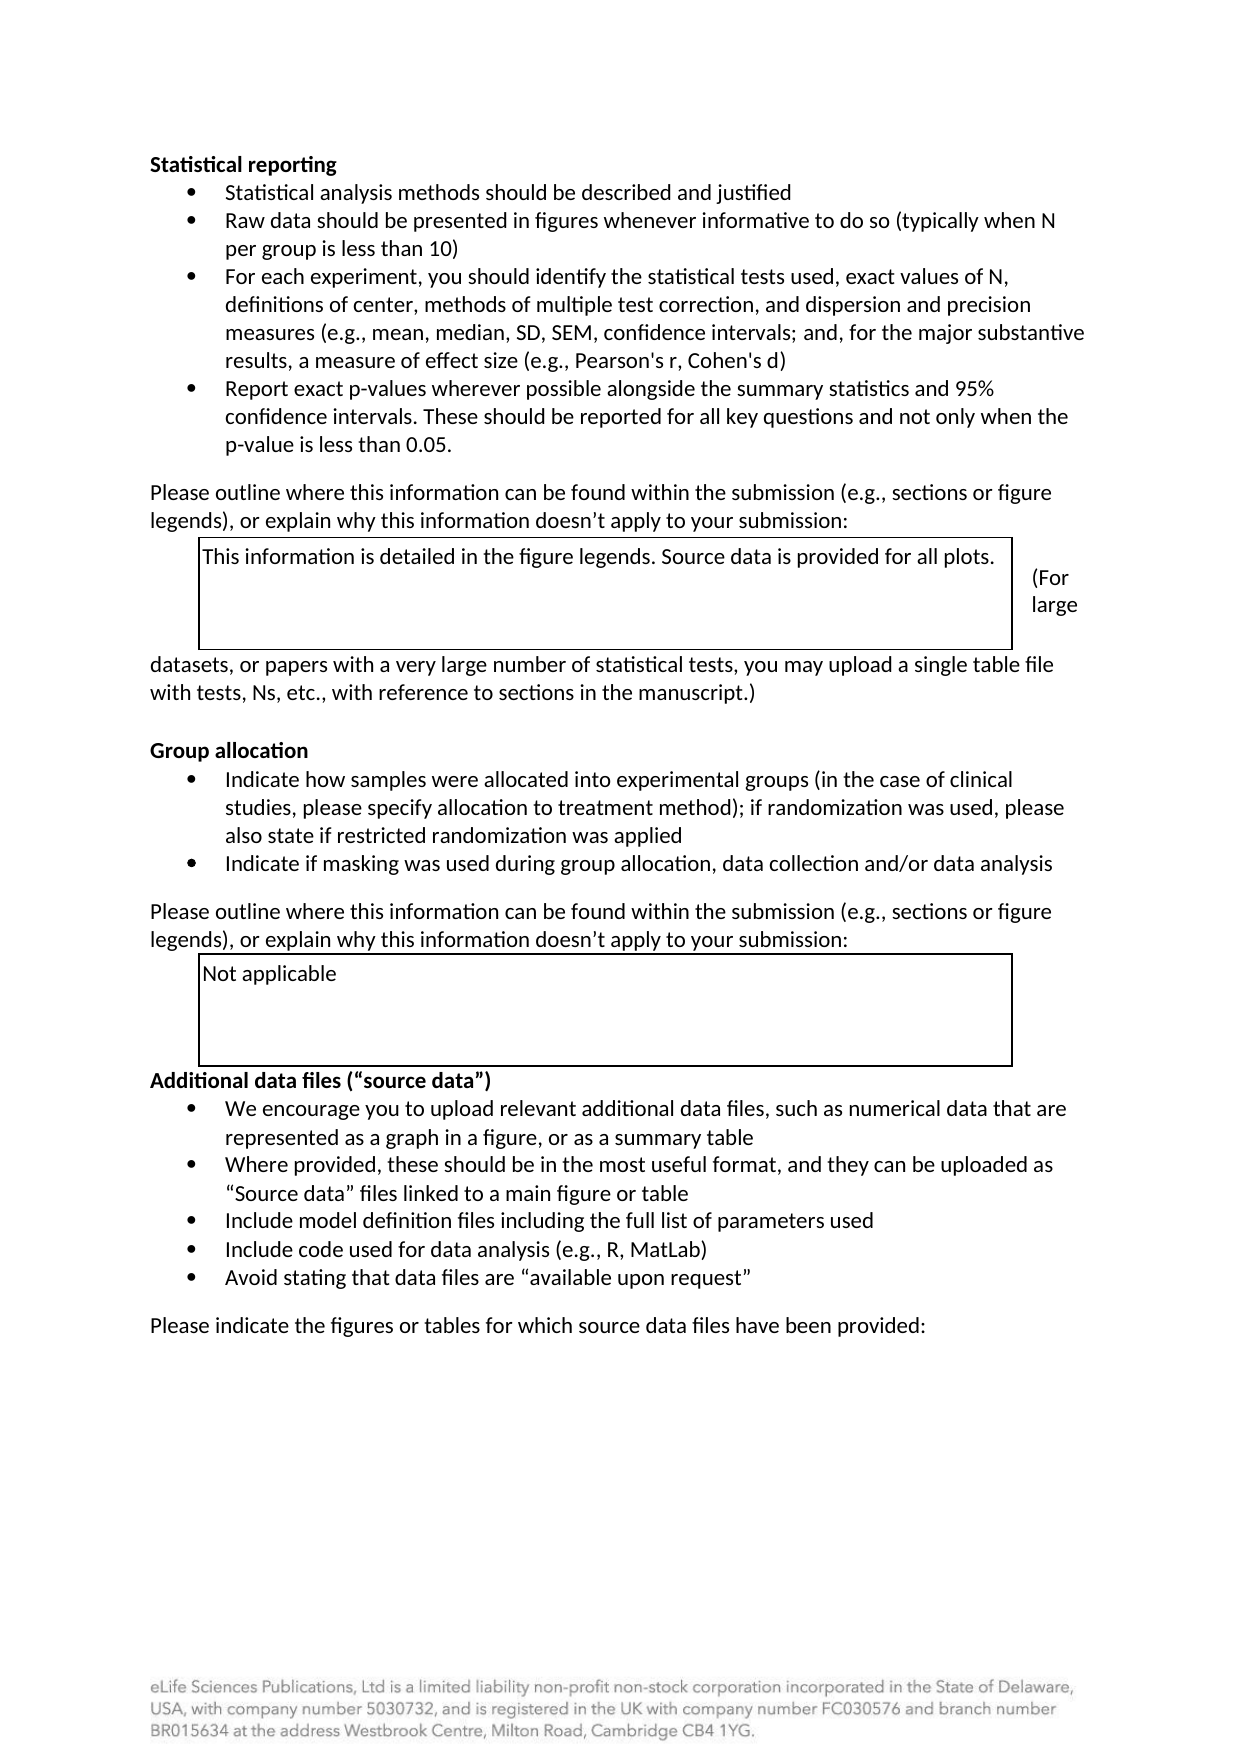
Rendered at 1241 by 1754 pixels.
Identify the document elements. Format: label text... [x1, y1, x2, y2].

list Indicate if masking was used during group allocation, data collection and/or data analysis [187, 849, 1090, 877]
list Raw data should be presented in figures whenever informative to do so (typically when N per group is less than 10) [187, 206, 1090, 262]
text Please indicate the figures or tables for which source data files have been provided: [150, 1311, 1090, 1339]
list Report exact p-values wherever possible alongside the summary statistics and 95% confidence intervals. These should be reported for all key questions and not only when the p-value is less than 0.05. [187, 374, 1090, 458]
list Statistical analysis methods should be described and justified [187, 178, 1090, 206]
text (For large datasets, or papers with a very large number of statistical tests, you may upload a single table file with tests, Ns, etc., with reference to sections in the manuscript.) [150, 563, 1090, 706]
picture [0, 1635, 1241, 1754]
text Statistical reporting [150, 150, 1090, 178]
text Group allocation [150, 737, 1090, 765]
text This information is detailed in the figure legends. Source data is provided for all plots. [200, 540, 1011, 573]
list Include model definition files including the full list of parameters used [187, 1207, 1090, 1235]
text Not applicable [200, 957, 1011, 989]
text Additional data files (“source data”) [150, 984, 1090, 1094]
list Include code used for data analysis (e.g., R, MatLab) [187, 1235, 1090, 1263]
list Avoid stating that data files are “available upon request” [187, 1263, 1090, 1291]
list We encourage you to upload relevant additional data files, such as numerical data that are represented as a graph in a figure, or as a summary table [187, 1094, 1090, 1151]
list Indicate how samples were allocated into experimental groups (in the case of clinical studies, please specify allocation to treatment method); if randomization was used, please also state if restricted randomization was applied [187, 765, 1090, 849]
list For each experiment, you should identify the statistical tests used, exact values of N, definitions of center, methods of multiple test correction, and dispersion and precision measures (e.g., mean, median, SD, SEM, confidence intervals; and, for the major substantive results, a measure of effect size (e.g., Pearson's r, Cohen's d) [187, 262, 1090, 374]
list Where provided, these should be in the most useful format, and they can be uploaded as “Source data” files linked to a main figure or table [187, 1151, 1090, 1207]
